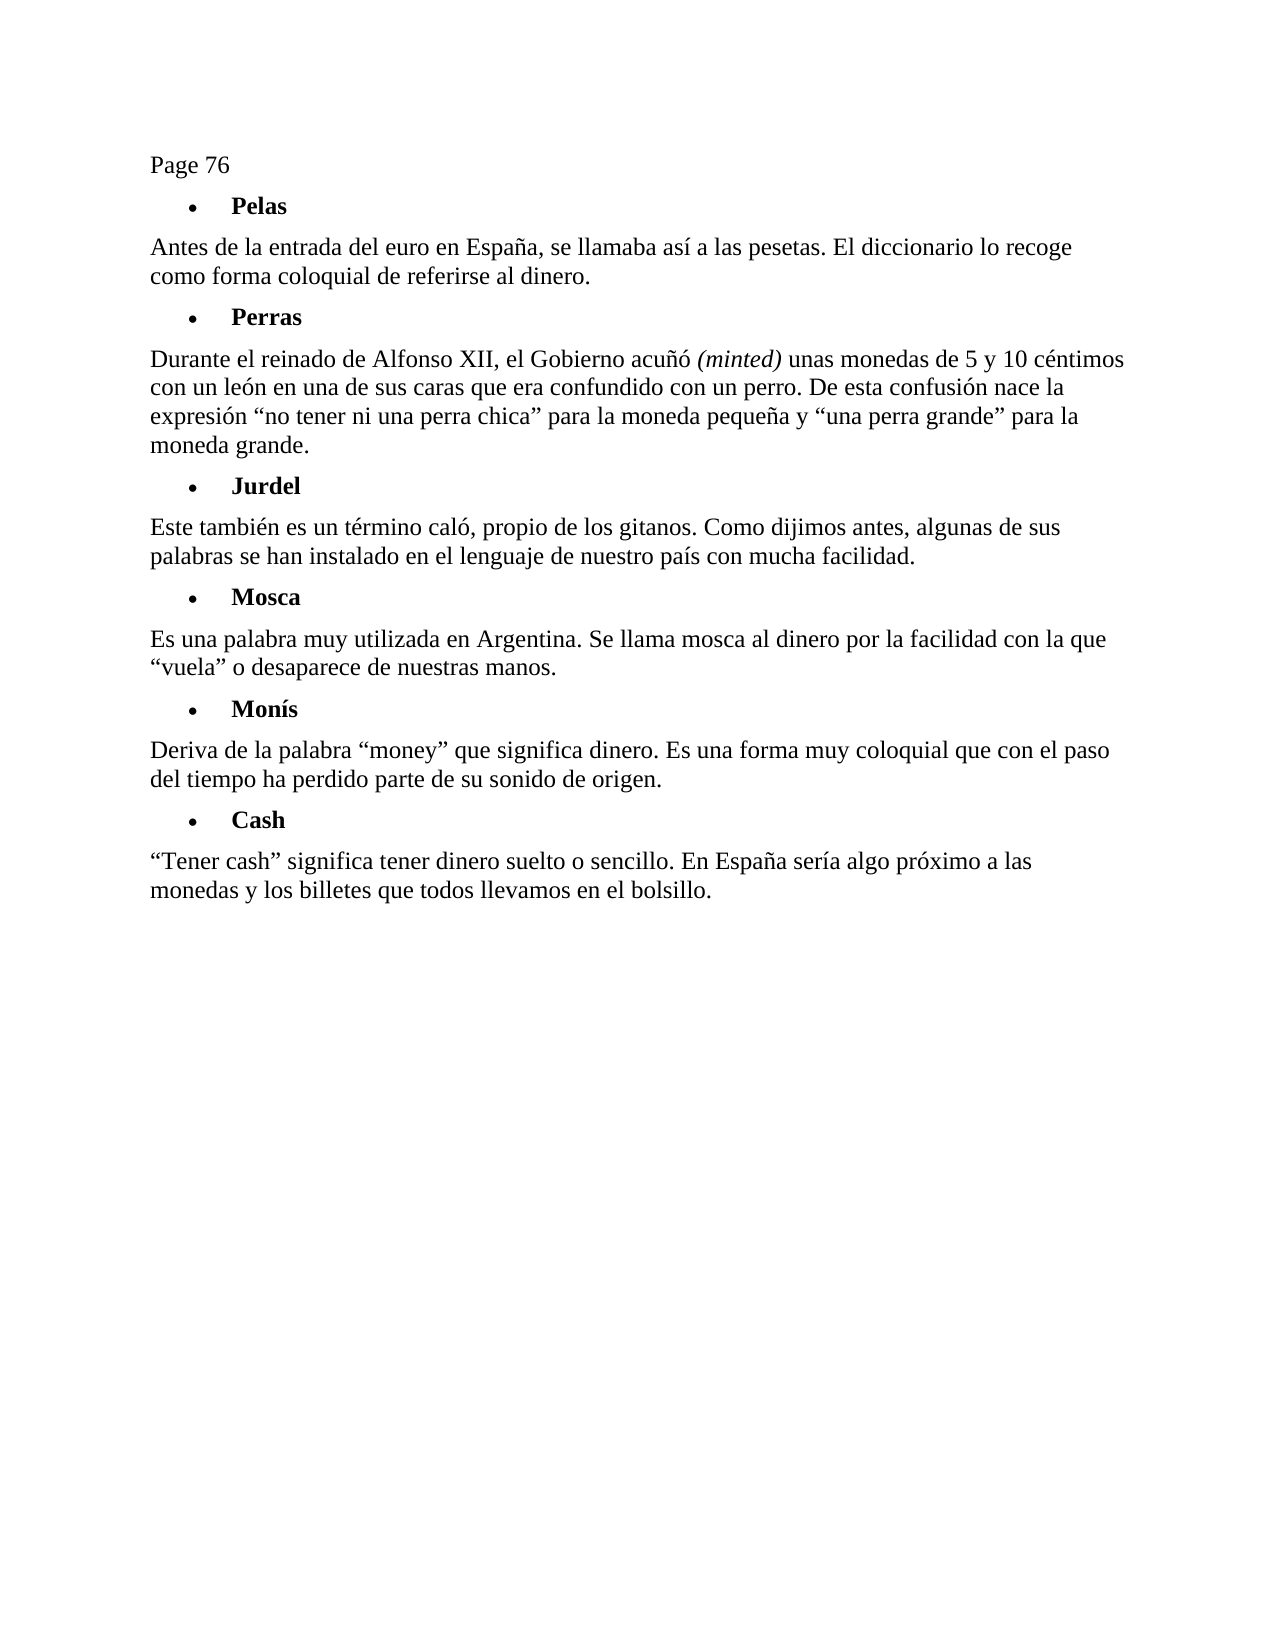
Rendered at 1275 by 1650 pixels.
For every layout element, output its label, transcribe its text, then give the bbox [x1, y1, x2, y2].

list Monís [187, 694, 1125, 722]
list Mosca [187, 582, 1125, 611]
list Cash [187, 805, 1125, 834]
text Durante el reinado de Alfonso XII, el Gobierno acuñó (minted) unas monedas de 5 y 10 céntimos con un león en una de sus caras que era confundido con un perro. De esta confusión nace la expresión “no tener ni una perra chica” para la moneda pequeña y “una perra grande” para la moneda grande. [150, 344, 1125, 459]
text Este también es un término caló, propio de los gitanos. Como dijimos antes, algunas de sus palabras se han instalado en el lenguaje de nuestro país con mucha facilidad. [150, 512, 1125, 570]
text “Tener cash” significa tener dinero suelto o sencillo. En España sería algo próximo a las monedas y los billetes que todos llevamos en el bolsillo. [150, 846, 1125, 904]
list Pelas [187, 191, 1125, 220]
list Jurdel [187, 471, 1125, 500]
text Es una palabra muy utilizada en Argentina. Se llama mosca al dinero por la facilidad con la que “vuela” o desaparece de nuestras manos. [150, 624, 1125, 681]
list Perras [187, 302, 1125, 331]
text Page 76 [150, 150, 1125, 179]
text Deriva de la palabra “money” que significa dinero. Es una forma muy coloquial que con el paso del tiempo ha perdido parte de su sonido de origen. [150, 735, 1125, 792]
text Antes de la entrada del euro en España, se llamaba así a las pesetas. El diccionario lo recoge como forma coloquial de referirse al dinero. [150, 232, 1125, 290]
